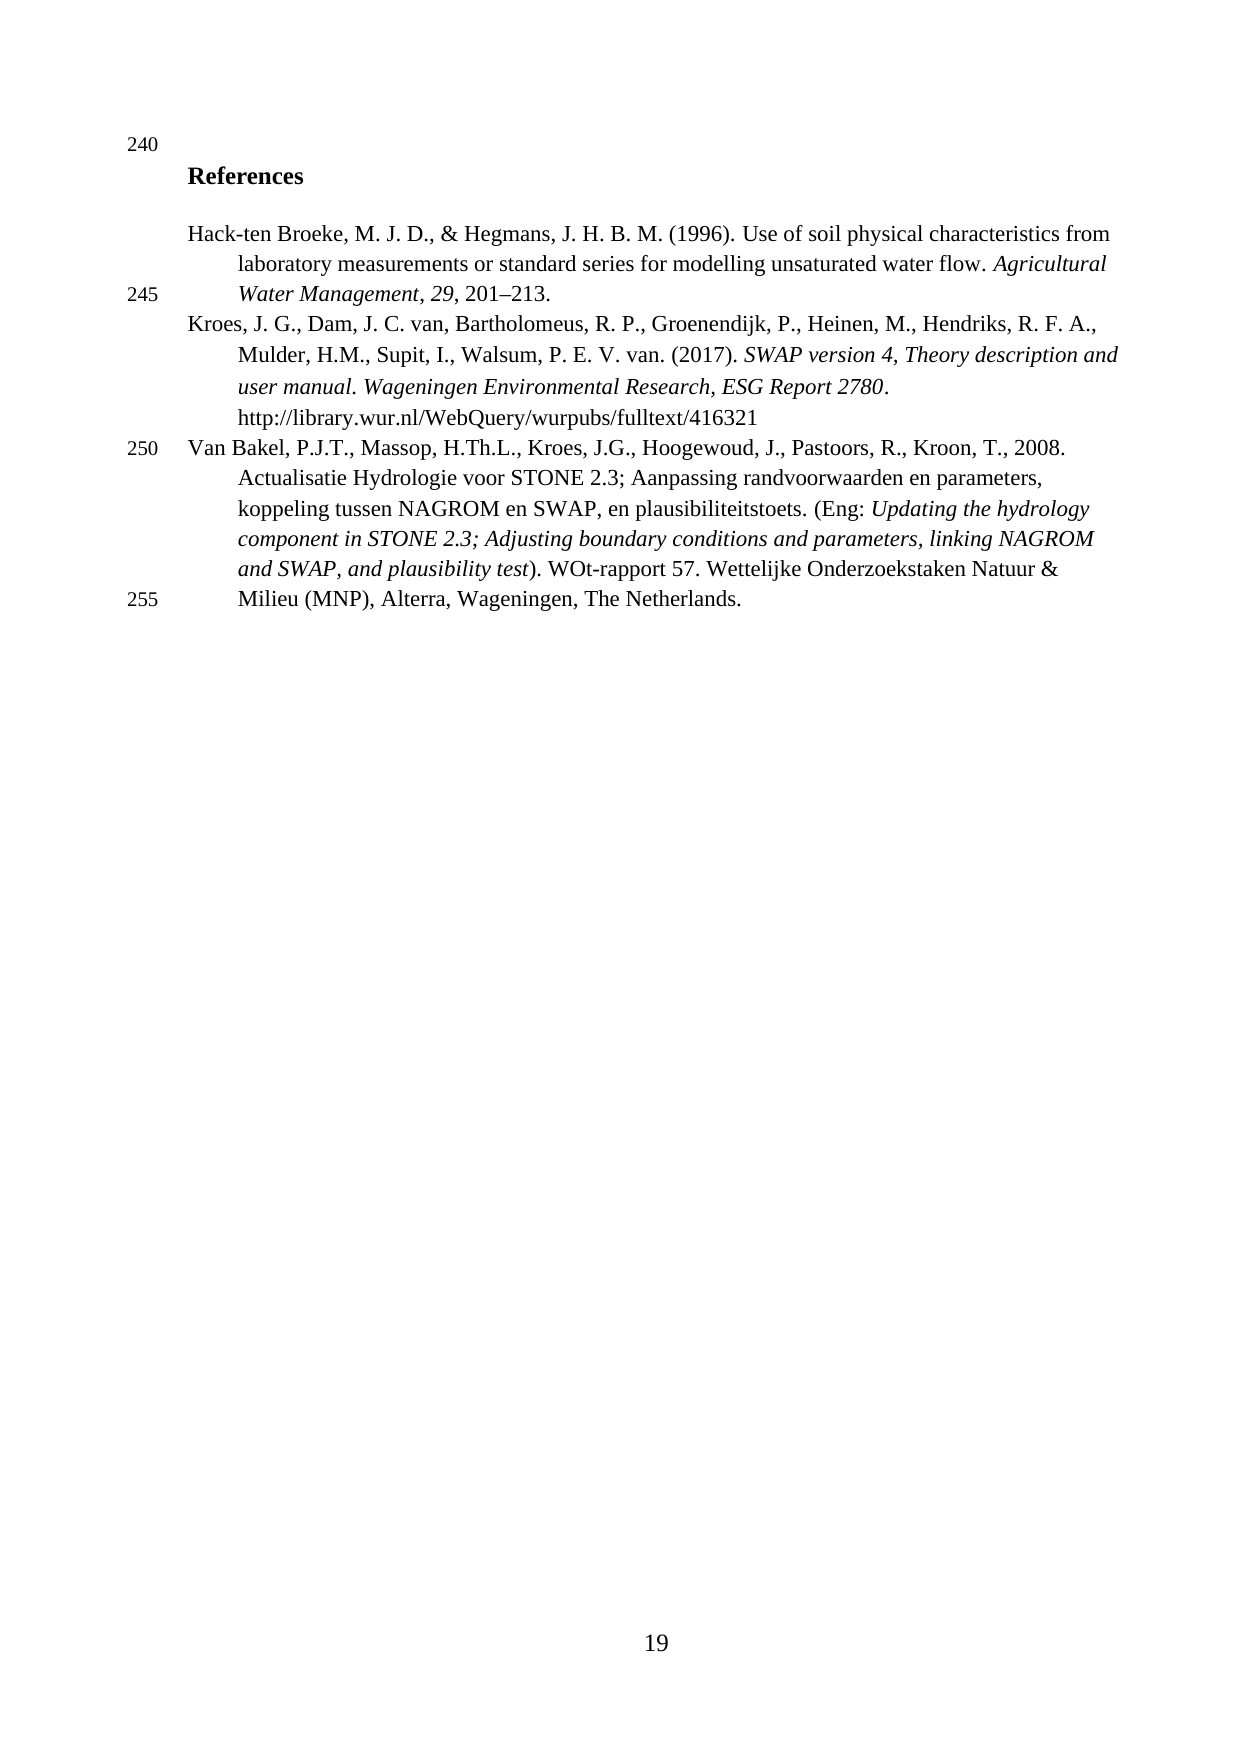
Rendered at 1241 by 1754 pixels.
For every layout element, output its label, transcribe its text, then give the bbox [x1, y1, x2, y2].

subtitle References [187, 161, 1125, 190]
text Kroes, J. G., Dam, J. C. van, Bartholomeus, R. P., Groenendijk, P., Heinen, M., Hendriks, R. F. A., Mulder, H.M., Supit, I., Walsum, P. E. V. van. (2017). SWAP version 4, Theory description and user manual. Wageningen Environmental Research, ESG Report 2780. http://library.wur.nl/WebQuery/wurpubs/fulltext/416321 [187, 311, 1125, 430]
text Hack-ten Broeke, M. J. D., & Hegmans, J. H. B. M. (1996). Use of soil physical characteristics from laboratory measurements or standard series for modelling unsaturated water flow. Agricultural Water Management, 29, 201–213. [187, 220, 1125, 307]
text Van Bakel, P.J.T., Massop, H.Th.L., Kroes, J.G., Hoogewoud, J., Pastoors, R., Kroon, T., 2008. Actualisatie Hydrologie voor STONE 2.3; Aanpassing randvoorwaarden en parameters, koppeling tussen NAGROM en SWAP, en plausibiliteitstoets. (Eng: Updating the hydrology component in STONE 2.3; Adjusting boundary conditions and parameters, linking NAGROM and SWAP, and plausibility test). WOt-rapport 57. Wettelijke Onderzoekstaken Natuur & Milieu (MNP), Alterra, Wageningen, The Netherlands. [187, 434, 1125, 612]
